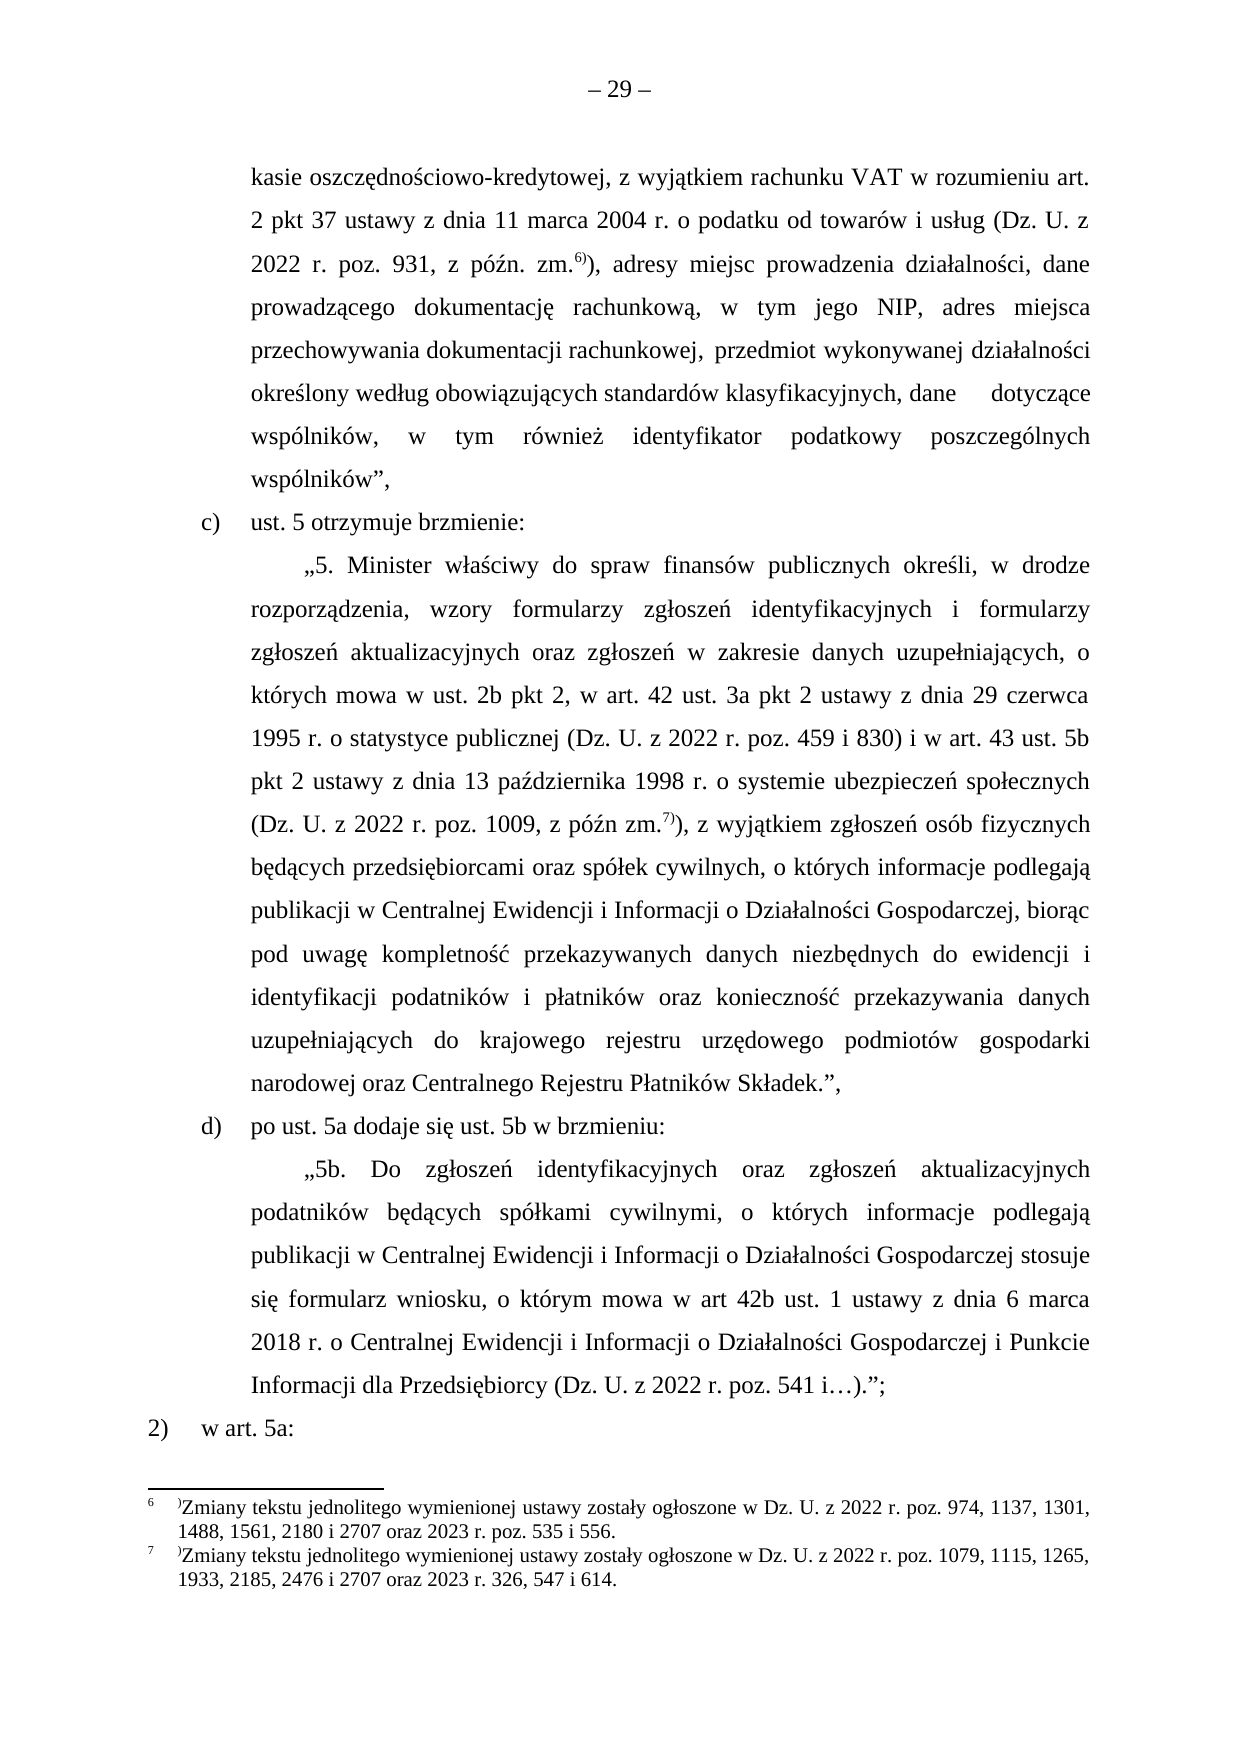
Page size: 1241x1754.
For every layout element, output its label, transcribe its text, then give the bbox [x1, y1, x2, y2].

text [251, 162, 1091, 493]
text c) ust. 5 otrzymuje brzmienie: [201, 507, 1091, 536]
text „5. Minister właściwy do spraw finansów publicznych określi, w drodze rozporządzenia, wzory formularzy zgłoszeń identyfikacyjnych i formularzy zgłoszeń aktualizacyjnych oraz zgłoszeń w zakresie danych uzupełniających, o których mowa w ust. 2b pkt 2, w art. 42 ust. 3a pkt 2 ustawy z dnia 29 czerwca 1995 r. o statystyce publicznej (Dz. U. z 2022 r. poz. 459 i 830) i w art. 43 ust. 5b pkt 2 ustawy z dnia 13 października 1998 r. o systemie ubezpieczeń społecznych (Dz. U. z 2022 r. poz. 1009, z późn zm.)), z wyjątkiem zgłoszeń osób fizycznych będących przedsiębiorcami oraz spółek cywilnych, o których informacje podlegają publikacji w Centralnej Ewidencji i Informacji o Działalności Gospodarczej, biorąc pod uwagę kompletność przekazywanych danych niezbędnych do ewidencji i identyfikacji podatników i płatników oraz konieczność przekazywania danych uzupełniających do krajowego rejestru urzędowego podmiotów gospodarki narodowej oraz Centralnego Rejestru Płatników Składek.”, [251, 551, 1091, 1097]
text „5b. Do zgłoszeń identyfikacyjnych oraz zgłoszeń aktualizacyjnych podatników będących spółkami cywilnymi, o których informacje podlegają publikacji w Centralnej Ewidencji i Informacji o Działalności Gospodarczej stosuje się formularz wniosku, o którym mowa w art 42b ust. 1 ustawy z dnia 6 marca 2018 r. o Centralnej Ewidencji i Informacji o Działalności Gospodarczej i Punkcie Informacji dla Przedsiębiorcy (Dz. U. z 2022 r. poz. 541 i…).”; [251, 1154, 1091, 1399]
text d) po ust. 5a dodaje się ust. 5b w brzmieniu: [201, 1111, 1091, 1140]
text 2) w art. 5a: [148, 1413, 1091, 1442]
